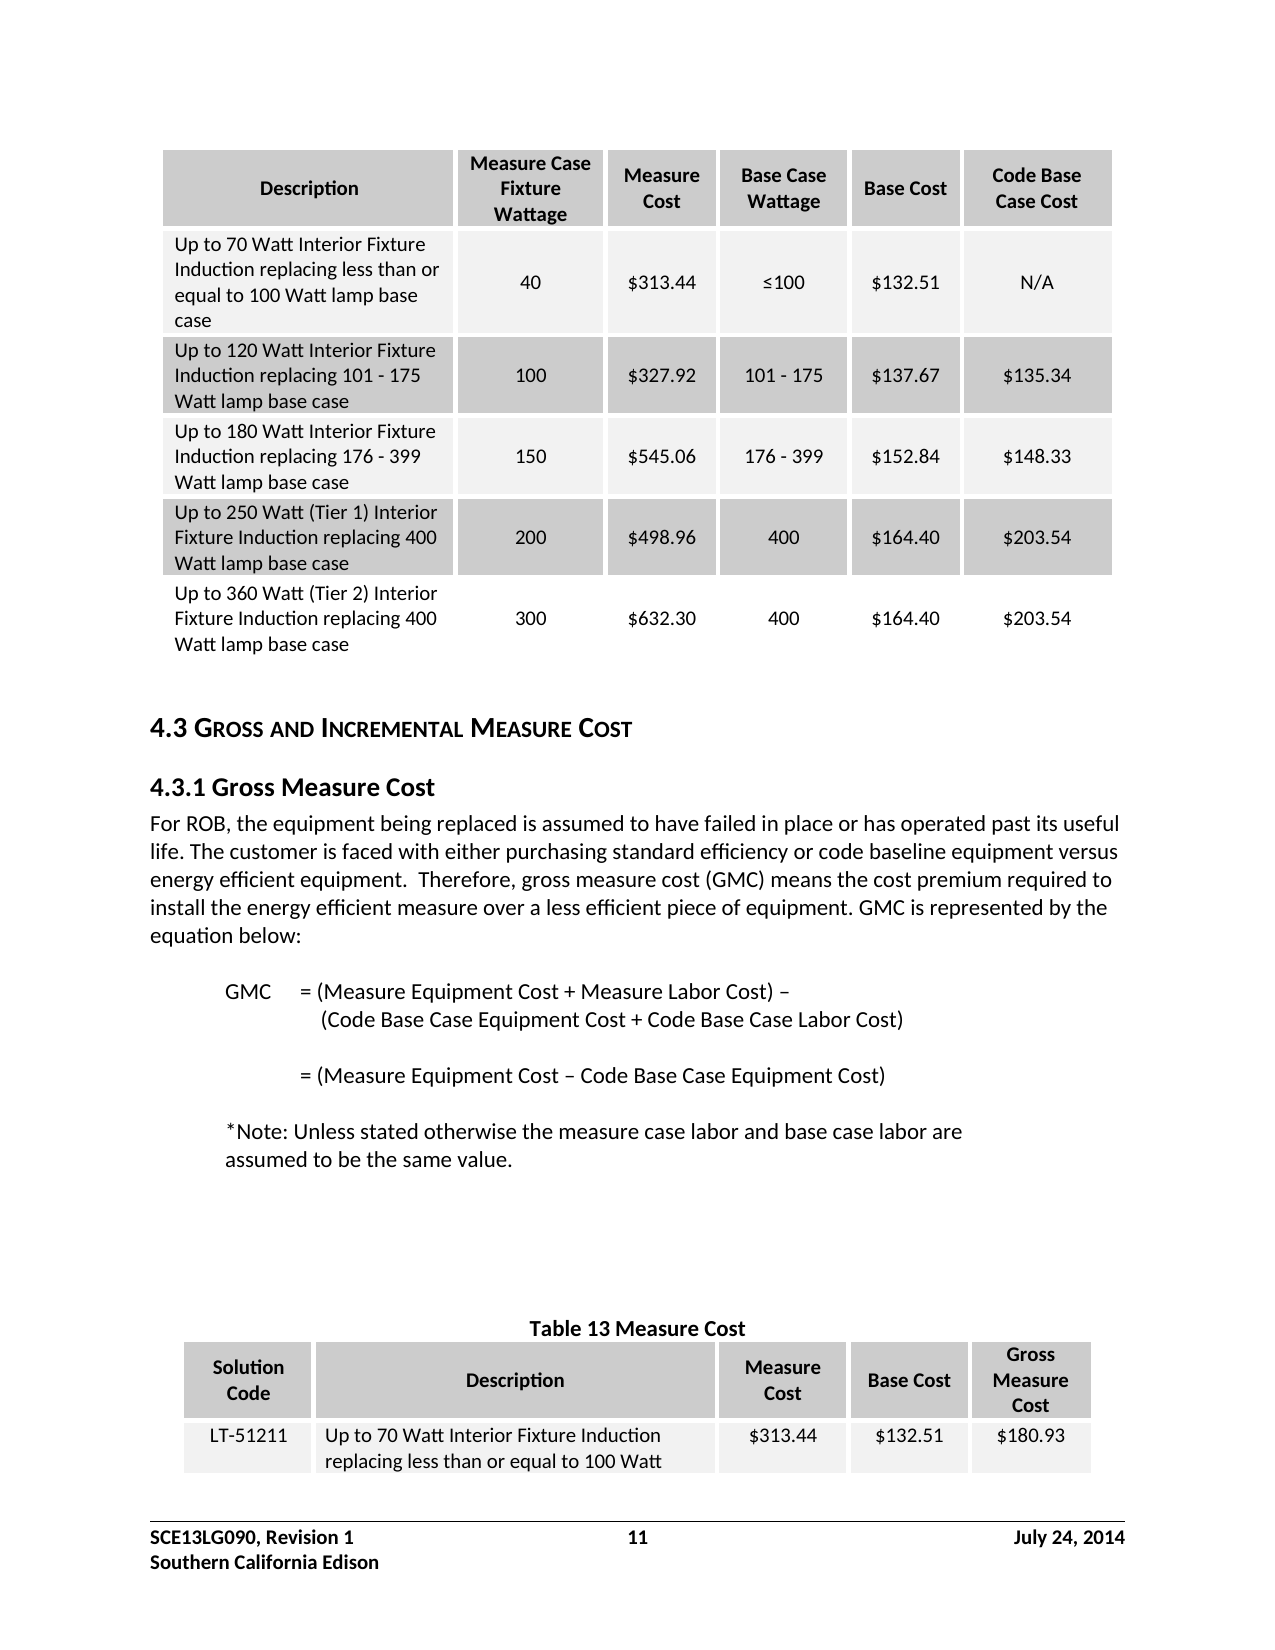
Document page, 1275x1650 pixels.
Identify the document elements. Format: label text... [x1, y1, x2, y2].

table_cell $632.30 [608, 580, 716, 656]
table_cell LT-51211 [184, 1423, 311, 1473]
text Table 13 Measure Cost [150, 1314, 1125, 1342]
text = (Measure Equipment Cost – Code Base Case Equipment Cost) [225, 1061, 1125, 1089]
table_cell 101 - 175 [720, 337, 847, 413]
table_header Description [316, 1342, 715, 1418]
table_cell $203.54 [964, 580, 1112, 656]
table_header Description [163, 150, 453, 226]
table_cell 40 [458, 231, 603, 333]
table_cell $135.34 [964, 337, 1112, 413]
table_cell $137.67 [852, 337, 960, 413]
table_cell Up to 180 Watt Interior Fixture Induction replacing 176 - 399 Watt lamp base case [163, 418, 453, 494]
table_cell Up to 70 Watt Interior Fixture Induction replacing less than or equal to 100 Watt lamp base case [163, 231, 453, 333]
text GMC = (Measure Equipment Cost + Measure Labor Cost) – [150, 977, 1125, 1005]
table_cell $203.54 [964, 499, 1112, 575]
table_cell $148.33 [964, 418, 1112, 494]
table_cell Up to 120 Watt Interior Fixture Induction replacing 101 - 175 Watt lamp base case [163, 337, 453, 413]
table_cell ≤100 [720, 231, 847, 333]
table_header Base Cost [851, 1342, 968, 1418]
table_cell $498.96 [608, 499, 716, 575]
table_cell $164.40 [852, 580, 960, 656]
table_cell $313.44 [719, 1423, 846, 1473]
text (Code Base Case Equipment Cost + Code Base Case Labor Cost) [225, 1005, 1125, 1033]
table_header Base Case Wattage [720, 150, 847, 226]
table_header Solution Code [184, 1342, 311, 1418]
table_cell Up to 360 Watt (Tier 2) Interior Fixture Induction replacing 400 Watt lamp base case [163, 580, 453, 656]
subtitle 4.3 Gross and Incremental Measure Cost [150, 709, 1125, 745]
table_cell $327.92 [608, 337, 716, 413]
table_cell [316, 1423, 715, 1473]
table_cell 100 [458, 337, 603, 413]
table_cell 150 [458, 418, 603, 494]
table_cell $132.51 [852, 231, 960, 333]
table_cell $164.40 [852, 499, 960, 575]
table_header Measure Case Fixture Wattage [458, 150, 603, 226]
text For ROB, the equipment being replaced is assumed to have failed in place or has operated past its useful life. The customer is faced with either purchasing standard efficiency or code baseline equipment versus energy efficient equipment. Therefore, gross measure cost (GMC) means the cost premium required to install the energy efficient measure over a less efficient piece of equipment. GMC is represented by the equation below: [150, 809, 1125, 949]
table_header Base Cost [852, 150, 960, 226]
table_cell N/A [964, 231, 1112, 333]
table_cell $180.93 [972, 1423, 1091, 1473]
table_header Measure Cost [608, 150, 716, 226]
table_header Measure Cost [719, 1342, 846, 1418]
table_cell $152.84 [852, 418, 960, 494]
table_cell $545.06 [608, 418, 716, 494]
table_cell 176 - 399 [720, 418, 847, 494]
table_cell Up to 250 Watt (Tier 1) Interior Fixture Induction replacing 400 Watt lamp base case [163, 499, 453, 575]
table_cell 300 [458, 580, 603, 656]
table_cell 400 [720, 499, 847, 575]
subtitle 4.3.1 Gross Measure Cost [150, 770, 1125, 803]
table_cell 400 [720, 580, 847, 656]
text *Note: Unless stated otherwise the measure case labor and base case labor are assumed to be the same value. [225, 1117, 1050, 1173]
table_cell 200 [458, 499, 603, 575]
table_cell $313.44 [608, 231, 716, 333]
table_header Code Base Case Cost [964, 150, 1112, 226]
table_cell $132.51 [851, 1423, 968, 1473]
table_header Gross Measure Cost [972, 1342, 1091, 1418]
